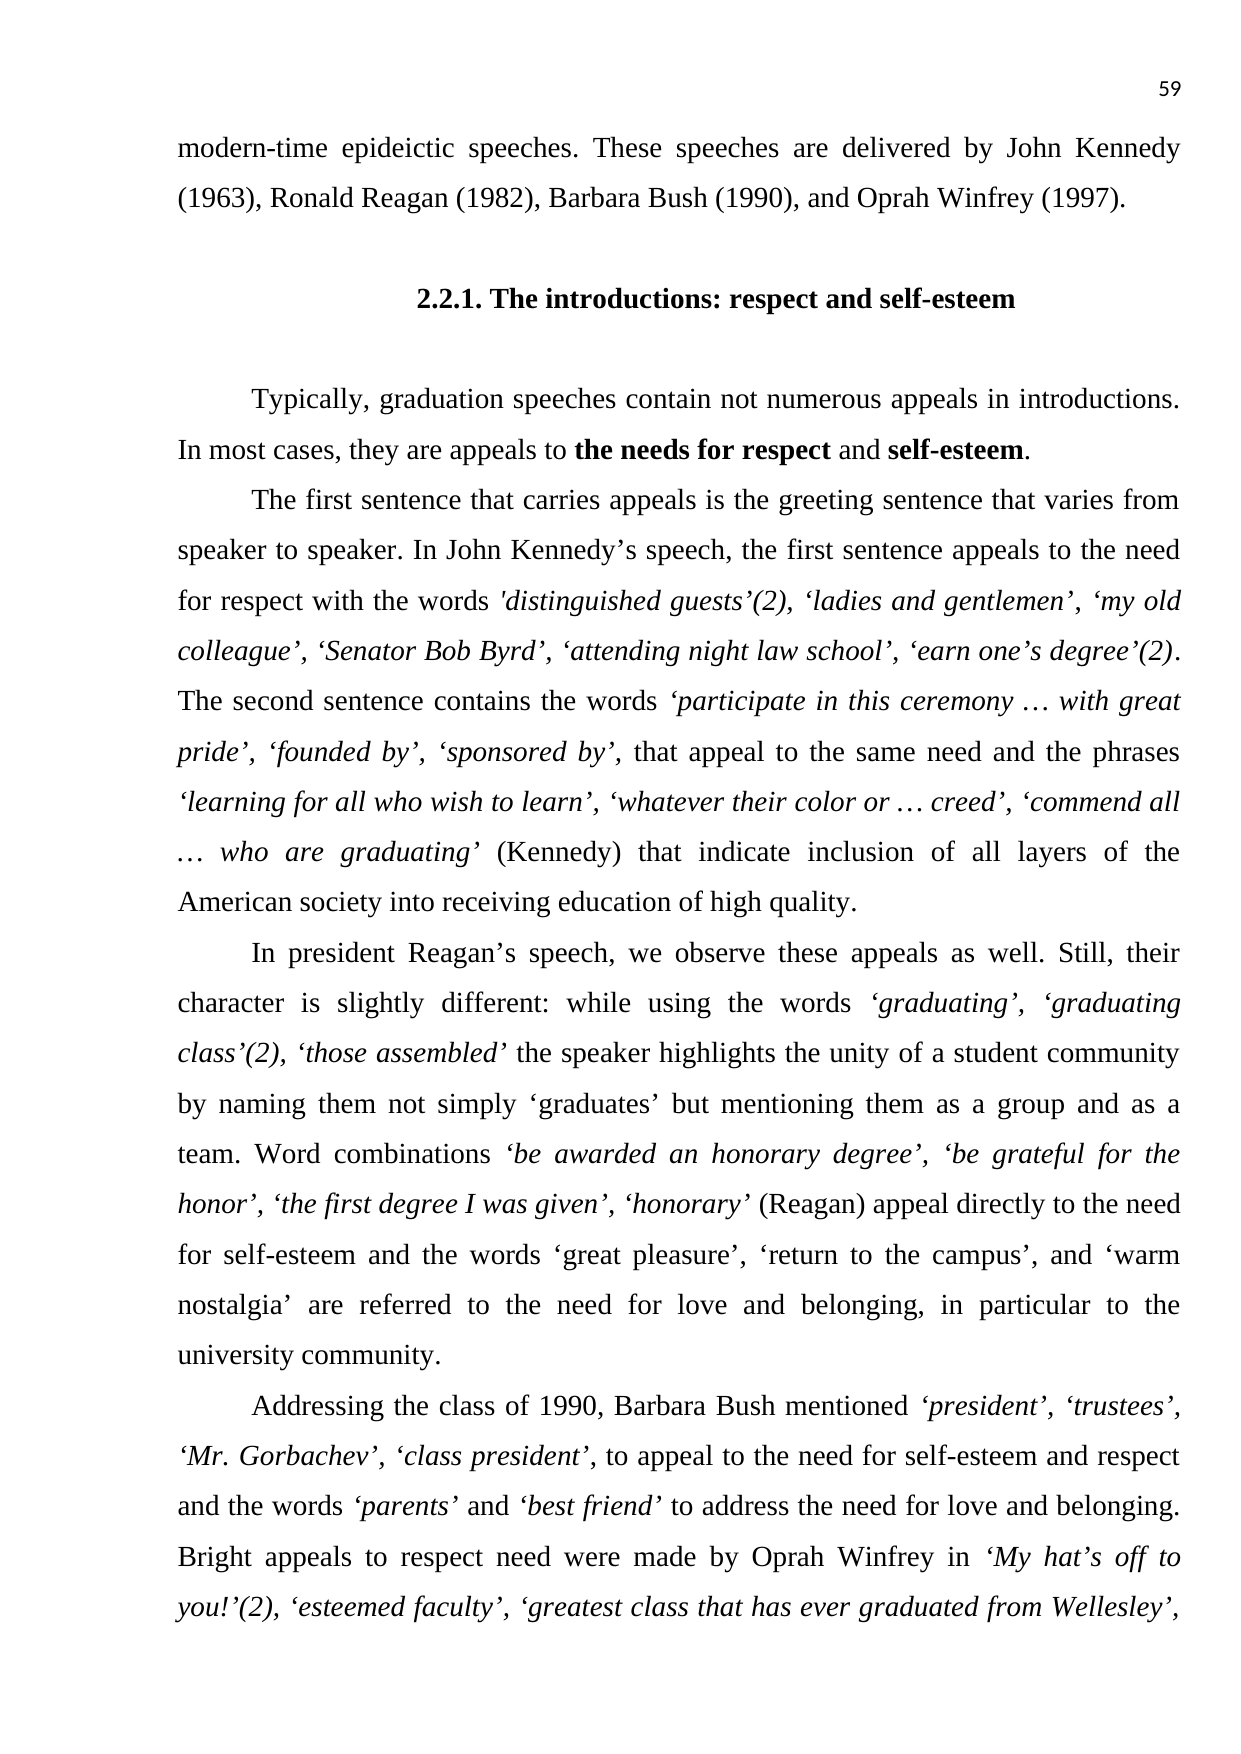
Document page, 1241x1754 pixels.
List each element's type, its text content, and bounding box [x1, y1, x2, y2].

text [177, 130, 1181, 214]
text The first sentence that carries appeals is the greeting sentence that varies from speaker to speaker. In John Kennedy’s speech, the first sentence appeals to the need for respect with the words 'distinguished guests’(2), ‘ladies and gentlemen’, ‘my old colleague’, ‘Senator Bob Byrd’, ‘attending night law school’, ‘earn one’s degree’(2). The second sentence contains the words ‘participate in this ceremony … with great pride’, ‘founded by’, ‘sponsored by’, that appeal to the same need and the phrases ‘learning for all who wish to learn’, ‘whatever their color or … creed’, ‘commend all … who are graduating’ (Kennedy) that indicate inclusion of all layers of the American society into receiving education of high quality. [177, 482, 1181, 918]
text Typically, graduation speeches contain not numerous appeals in introductions. In most cases, they are appeals to the needs for respect and self-esteem. [177, 381, 1181, 465]
text 2.2.1. The introductions: respect and self-esteem [177, 281, 1181, 314]
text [177, 1388, 1181, 1622]
text In president Reagan’s speech, we observe these appeals as well. Still, their character is slightly different: while using the words ‘graduating’, ‘graduating class’(2), ‘those assembled’ the speaker highlights the unity of a student community by naming them not simply ‘graduates’ but mentioning them as a group and as a team. Word combinations ‘be awarded an honorary degree’, ‘be grateful for the honor’, ‘the first degree I was given’, ‘honorary’ (Reagan) appeal directly to the need for self-esteem and the words ‘great pleasure’, ‘return to the campus’, and ‘warm nostalgia’ are referred to the need for love and belonging, in particular to the university community. [177, 935, 1181, 1371]
